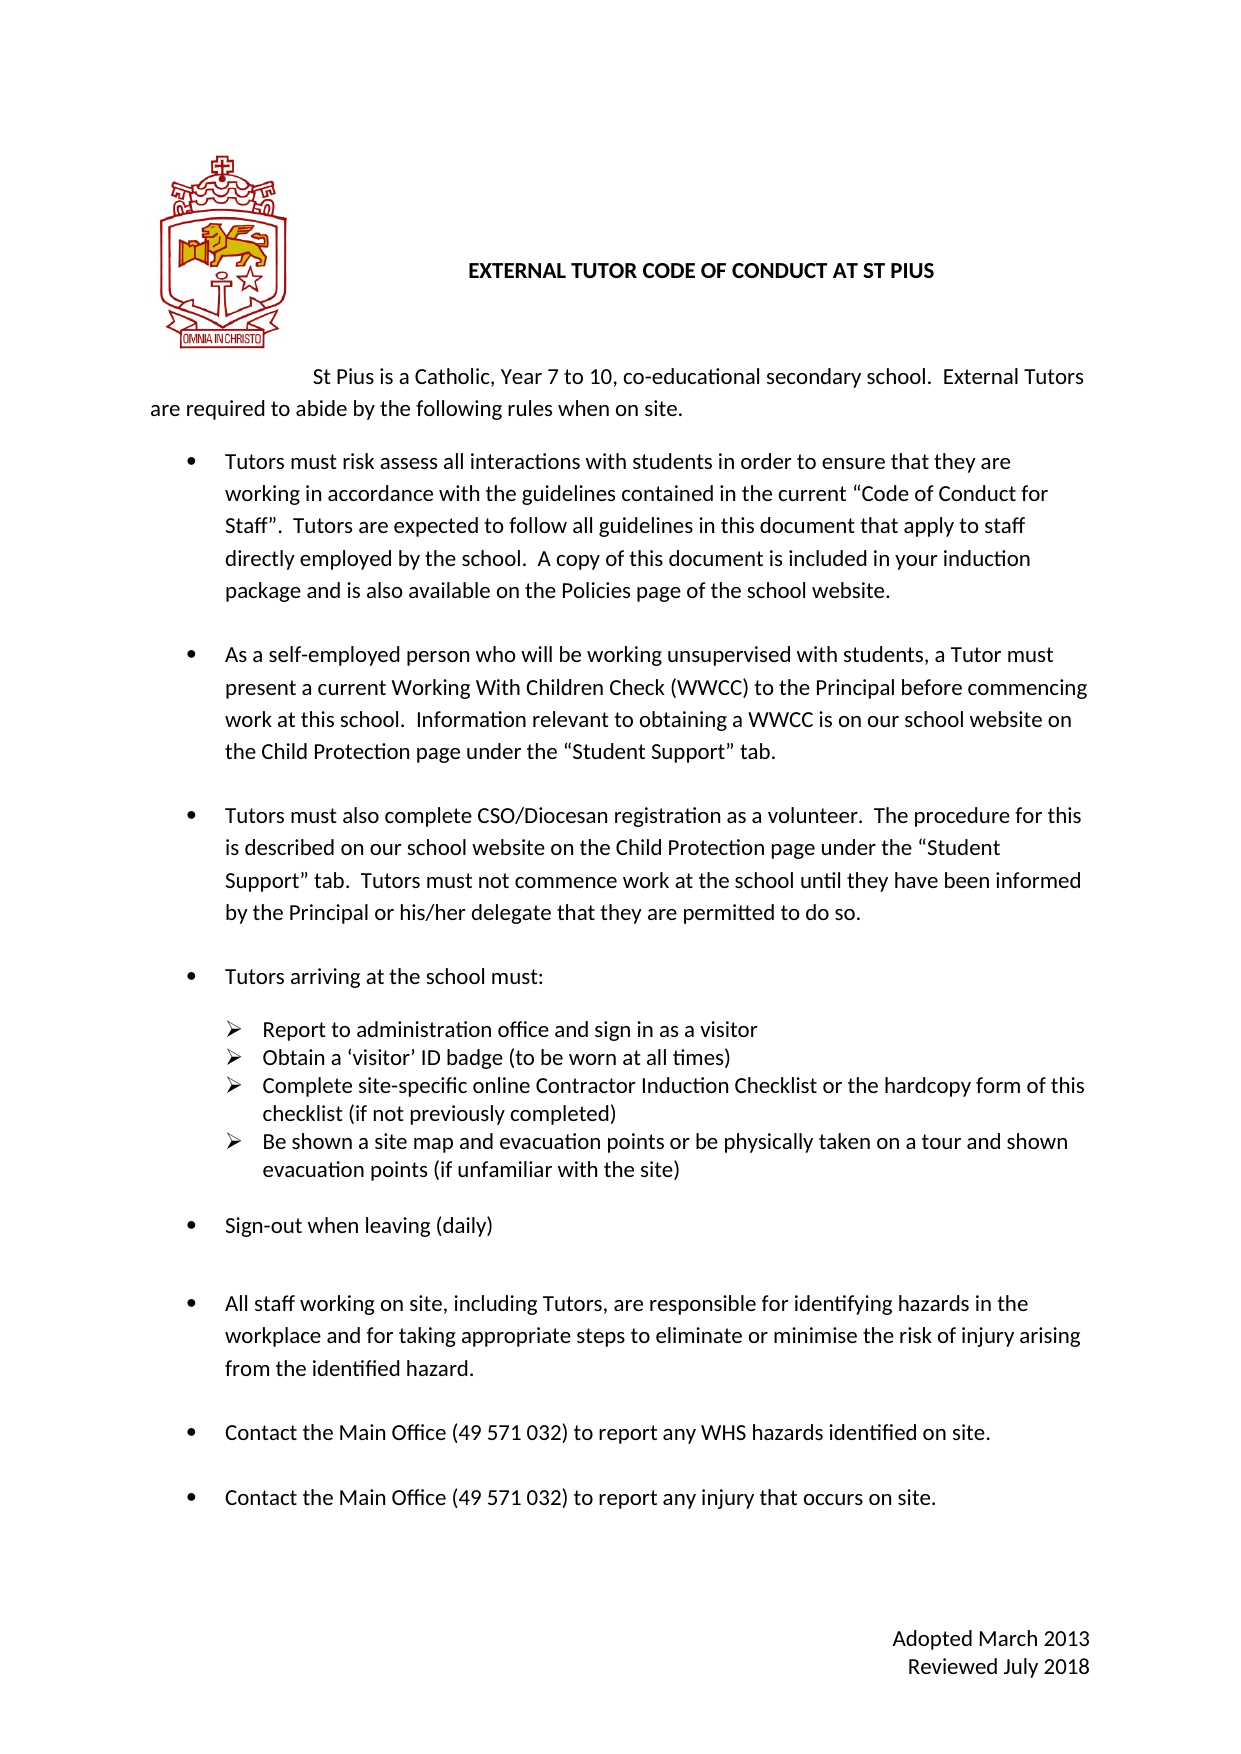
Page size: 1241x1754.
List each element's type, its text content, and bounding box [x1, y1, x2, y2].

list As a self-employed person who will be working unsupervised with students, a Tutor must present a current Working With Children Check (WWCC) to the Principal before commencing work at this school. Information relevant to obtaining a WWCC is on our school website on the Child Protection page under the “Student Support” tab. [187, 640, 1090, 797]
list Contact the Main Office (49 571 032) to report any WHS hazards identified on site. [187, 1418, 1090, 1478]
list All staff working on site, including Tutors, are responsible for identifying hazards in the workplace and for taking appropriate steps to eliminate or minimise the risk of injury arising from the identified hazard. [187, 1289, 1090, 1414]
list Be shown a site map and evacuation points or be physically taken on a tour and shown evacuation points (if unfamiliar with the site) [225, 1127, 1090, 1211]
list Contact the Main Office (49 571 032) to report any injury that occurs on site. [187, 1483, 1090, 1511]
list Tutors must also complete CSO/Diocesan registration as a volunteer. The procedure for this is described on our school website on the Child Protection page under the “Student Support” tab. Tutors must not commence work at the school until they have been informed by the Principal or his/her delegate that they are permitted to do so. [187, 801, 1090, 958]
picture [150, 150, 294, 353]
list Tutors arriving at the school must: [187, 962, 1090, 990]
list Tutors must risk assess all interactions with students in order to ensure that they are working in accordance with the guidelines contained in the current “Code of Conduct for Staff”. Tutors are expected to follow all guidelines in this document that apply to staff directly employed by the school. A copy of this document is included in your induction package and is also available on the Policies page of the school website. [187, 447, 1090, 636]
list Obtain a ‘visitor’ ID badge (to be worn at all times) [225, 1043, 1090, 1071]
text EXTERNAL TUTOR CODE OF CONDUCT AT ST PIUS [294, 256, 1090, 284]
list Report to administration office and sign in as a visitor [225, 1015, 1090, 1043]
list Sign-out when leaving (daily) [187, 1211, 1090, 1239]
text St Pius is a Catholic, Year 7 to 10, co-educational secondary school. External Tutors are required to abide by the following rules when on site. [150, 362, 1090, 422]
list Complete site-specific online Contractor Induction Checklist or the hardcopy form of this checklist (if not previously completed) [225, 1071, 1090, 1127]
